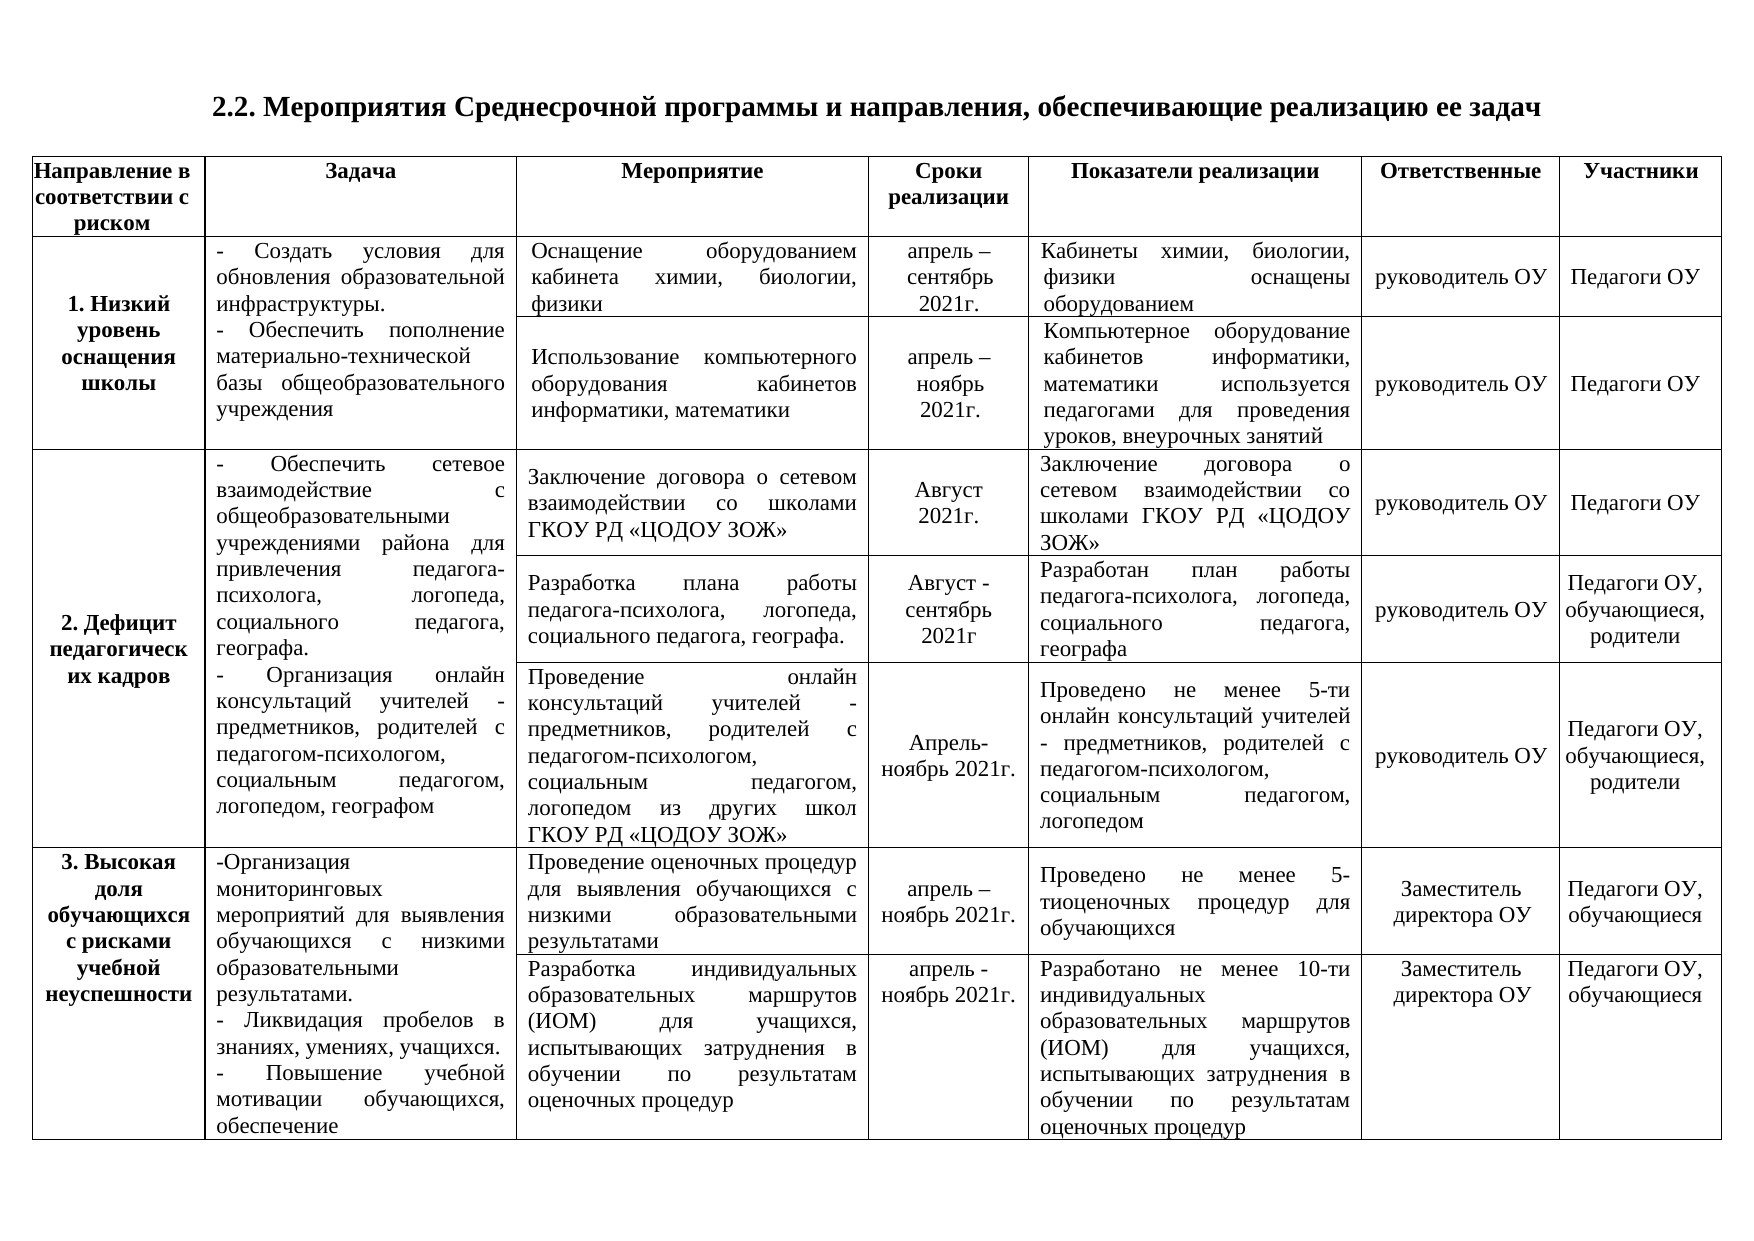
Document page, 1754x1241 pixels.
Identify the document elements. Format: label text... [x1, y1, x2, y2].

table_cell Заключение договора о сетевом взаимодействии со школами ГКОУ РД «ЦОДОУ ЗОЖ» [1029, 450, 1361, 555]
table_cell руководитель ОУ [1362, 317, 1559, 449]
table_header Показатели реализации [1029, 157, 1361, 236]
table_cell Апрель-ноябрь 2021г. [869, 663, 1028, 847]
table_cell Педагоги ОУ [1560, 317, 1721, 449]
table_cell Проведено не менее 5-тиоценочных процедур для обучающихся [1029, 848, 1361, 954]
table_cell Педагоги ОУ, обучающиеся [1560, 848, 1721, 954]
table_cell руководитель ОУ [1362, 237, 1559, 316]
table_header Участники [1560, 157, 1721, 236]
table_cell Разработано не менее 10-ти индивидуальных образовательных маршрутов (ИОМ) для учащихся, испытывающих затруднения в обучении по результатам оценочных процедур [1029, 955, 1361, 1139]
table_cell Компьютерное оборудование кабинетов информатики, математики используется педагогами для проведения уроков, внеурочных занятий [1029, 317, 1361, 449]
table_cell - Обеспечить сетевое взаимодействие с общеобразовательными учреждениями района для привлечения педагога-психолога, логопеда, социального педагога, географа. - Организация онлайн консультаций учителей - предметников, родителей с педагогом-психологом, социальным педагогом, логопедом, географом [206, 450, 516, 847]
table_cell Август 2021г. [869, 450, 1028, 555]
table_cell Заместитель директора ОУ [1362, 955, 1559, 1139]
table_cell Заключение договора о сетевом взаимодействии со школами ГКОУ РД «ЦОДОУ ЗОЖ» [517, 450, 868, 555]
table_cell апрель – ноябрь 2021г. [869, 848, 1028, 954]
table_header Задача [206, 157, 516, 236]
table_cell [1560, 955, 1721, 1139]
table_cell Кабинеты химии, биологии, физики оснащены оборудованием [1029, 237, 1361, 316]
table_cell Использование компьютерного оборудования кабинетов информатики, математики [517, 317, 868, 449]
table_cell -Организация мониторинговых мероприятий для выявления обучающихся с низкими образовательными результатами. - Ликвидация пробелов в знаниях, умениях, учащихся. - Повышение учебной мотивации обучающихся, обеспечение индивидуализации, дифференциации обучения. - Обеспечить психолого-педагогическое сопровождение обучающихся с низкими образовательными результатами. - Создать условия для развития способностей обучающихся [206, 848, 516, 1139]
table_header Направление в соответствии с риском [33, 157, 204, 236]
table_cell Проведение онлайн консультаций учителей - предметников, родителей с педагогом-психологом, социальным педагогом, логопедом из других школ ГКОУ РД «ЦОДОУ ЗОЖ» [517, 663, 868, 847]
table_cell Оснащение оборудованием кабинета химии, биологии, физики [517, 237, 868, 316]
table_cell руководитель ОУ [1362, 663, 1559, 847]
table_cell Разработка индивидуальных образовательных маршрутов (ИОМ) для учащихся, испытывающих затруднения в обучении по результатам оценочных процедур [517, 955, 868, 1139]
table_header Мероприятие [517, 157, 868, 236]
table_cell Педагоги ОУ [1560, 237, 1721, 316]
table_cell 2. Дефицит педагогических кадров [33, 450, 204, 847]
text 2.2. Мероприятия Среднесрочной программы и направления, обеспечивающие реализацию ее задач [118, 89, 1636, 122]
table_cell апрель – ноябрь 2021г. [869, 317, 1028, 449]
table_cell - Создать условия для обновления образовательной инфраструктуры. - Обеспечить пополнение материально-технической базы общеобразовательного учреждения [206, 237, 516, 449]
table_cell Август - сентябрь 2021г [869, 556, 1028, 662]
table_cell Заместитель директора ОУ [1362, 848, 1559, 954]
table_cell Проведение оценочных процедур для выявления обучающихся с низкими образовательными результатами [517, 848, 868, 954]
table_cell апрель - ноябрь 2021г. [869, 955, 1028, 1139]
table_cell Проведено не менее 5-ти онлайн консультаций учителей - предметников, родителей с педагогом-психологом, социальным педагогом, логопедом [1029, 663, 1361, 847]
table_cell Разработан план работы педагога-психолога, логопеда, социального педагога, географа [1029, 556, 1361, 662]
table_cell 3. Высокая доля обучающихся с рисками учебной неуспешности [33, 848, 204, 1139]
table_header Ответственные [1362, 157, 1559, 236]
table_cell апрель – сентябрь 2021г. [869, 237, 1028, 316]
table_cell руководитель ОУ [1362, 450, 1559, 555]
table_cell Педагоги ОУ [1560, 450, 1721, 555]
table_header Сроки реализации [869, 157, 1028, 236]
table_cell Педагоги ОУ, обучающиеся, родители [1560, 556, 1721, 662]
table_cell руководитель ОУ [1362, 556, 1559, 662]
table_cell Педагоги ОУ, обучающиеся, родители [1560, 663, 1721, 847]
table_cell 1. Низкий уровень оснащения школы [33, 237, 204, 449]
table_cell Разработка плана работы педагога-психолога, логопеда, социального педагога, географа. [517, 556, 868, 662]
